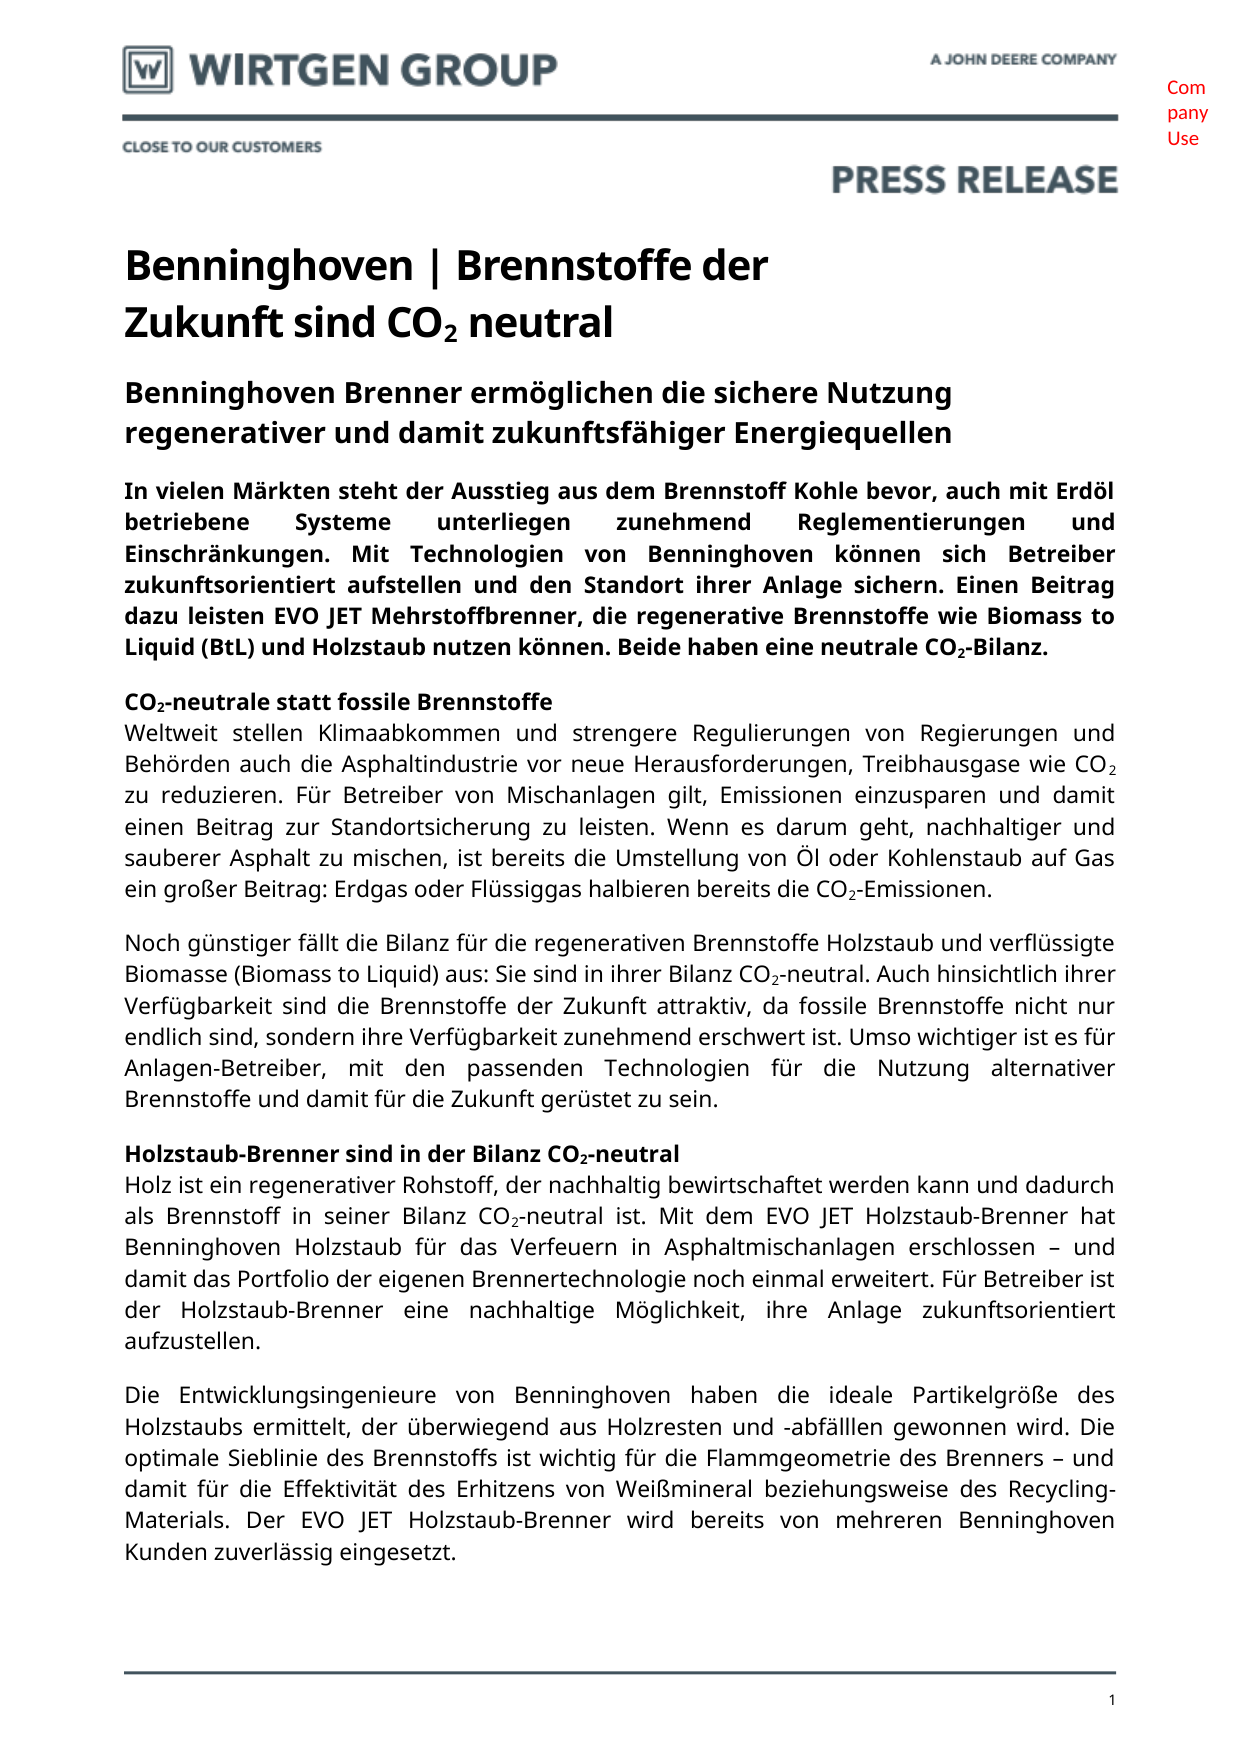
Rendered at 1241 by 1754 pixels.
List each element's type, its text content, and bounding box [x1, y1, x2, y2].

text CO2-neutrale statt fossile Brennstoffe [124, 685, 1116, 717]
text Benninghoven | Brennstoffe der Zukunft sind CO2 neutral [124, 236, 1116, 350]
text Holz ist ein regenerativer Rohstoff, der nachhaltig bewirtschaftet werden kann und dadurch als Brennstoff in seiner Bilanz CO2-neutral ist. Mit dem EVO JET Holzstaub-Brenner hat Benninghoven Holzstaub für das Verfeuern in Asphaltmischanlagen erschlossen – und damit das Portfolio der eigenen Brennertechnologie noch einmal erweitert. Für Betreiber ist der Holzstaub-Brenner eine nachhaltige Möglichkeit, ihre Anlage zukunftsorientiert aufzustellen. [124, 1169, 1116, 1356]
text Noch günstiger fällt die Bilanz für die regenerativen Brennstoffe Holzstaub und verflüssigte Biomasse (Biomass to Liquid) aus: Sie sind in ihrer Bilanz CO2-neutral. Auch hinsichtlich ihrer Verfügbarkeit sind die Brennstoffe der Zukunft attraktiv, da fossile Brennstoffe nicht nur endlich sind, sondern ihre Verfügbarkeit zunehmend erschwert ist. Umso wichtiger ist es für Anlagen-Betreiber, mit den passenden Technologien für die Nutzung alternativer Brennstoffe und damit für die Zukunft gerüstet zu sein. [124, 927, 1116, 1114]
text Weltweit stellen Klimaabkommen und strengere Regulierungen von Regierungen und Behörden auch die Asphaltindustrie vor neue Herausforderungen, Treibhausgase wie CO2 zu reduzieren. Für Betreiber von Mischanlagen gilt, Emissionen einzusparen und damit einen Beitrag zur Standortsicherung zu leisten. Wenn es darum geht, nachhaltiger und sauberer Asphalt zu mischen, ist bereits die Umstellung von Öl oder Kohlenstaub auf Gas ein großer Beitrag: Erdgas oder Flüssiggas halbieren bereits die CO2-Emissionen. [124, 717, 1116, 904]
text Die Entwicklungsingenieure von Benninghoven haben die ideale Partikelgröße des Holzstaubs ermittelt, der überwiegend aus Holzresten und -abfälllen gewonnen wird. Die optimale Sieblinie des Brennstoffs ist wichtig für die Flammgeometrie des Brenners – und damit für die Effektivität des Erhitzens von Weißmineral beziehungsweise des Recycling-Materials. Der EVO JET Holzstaub-Brenner wird bereits von mehreren Benninghoven Kunden zuverlässig eingesetzt. [124, 1379, 1116, 1567]
text Benninghoven Brenner ermöglichen die sichere Nutzung regenerativer und damit zukunftsfähiger Energiequellen [124, 373, 1116, 452]
text In vielen Märkten steht der Ausstieg aus dem Brennstoff Kohle bevor, auch mit Erdöl betriebene Systeme unterliegen zunehmend Reglementierungen und Einschränkungen. Mit Technologien von Benninghoven können sich Betreiber zukunftsorientiert aufstellen und den Standort ihrer Anlage sichern. Einen Beitrag dazu leisten EVO JET Mehrstoffbrenner, die regenerative Brennstoffe wie Biomass to Liquid (BtL) und Holzstaub nutzen können. Beide haben eine neutrale CO2-Bilanz. [124, 475, 1116, 662]
text Holzstaub-Brenner sind in der Bilanz CO2-neutral [124, 1137, 1116, 1169]
